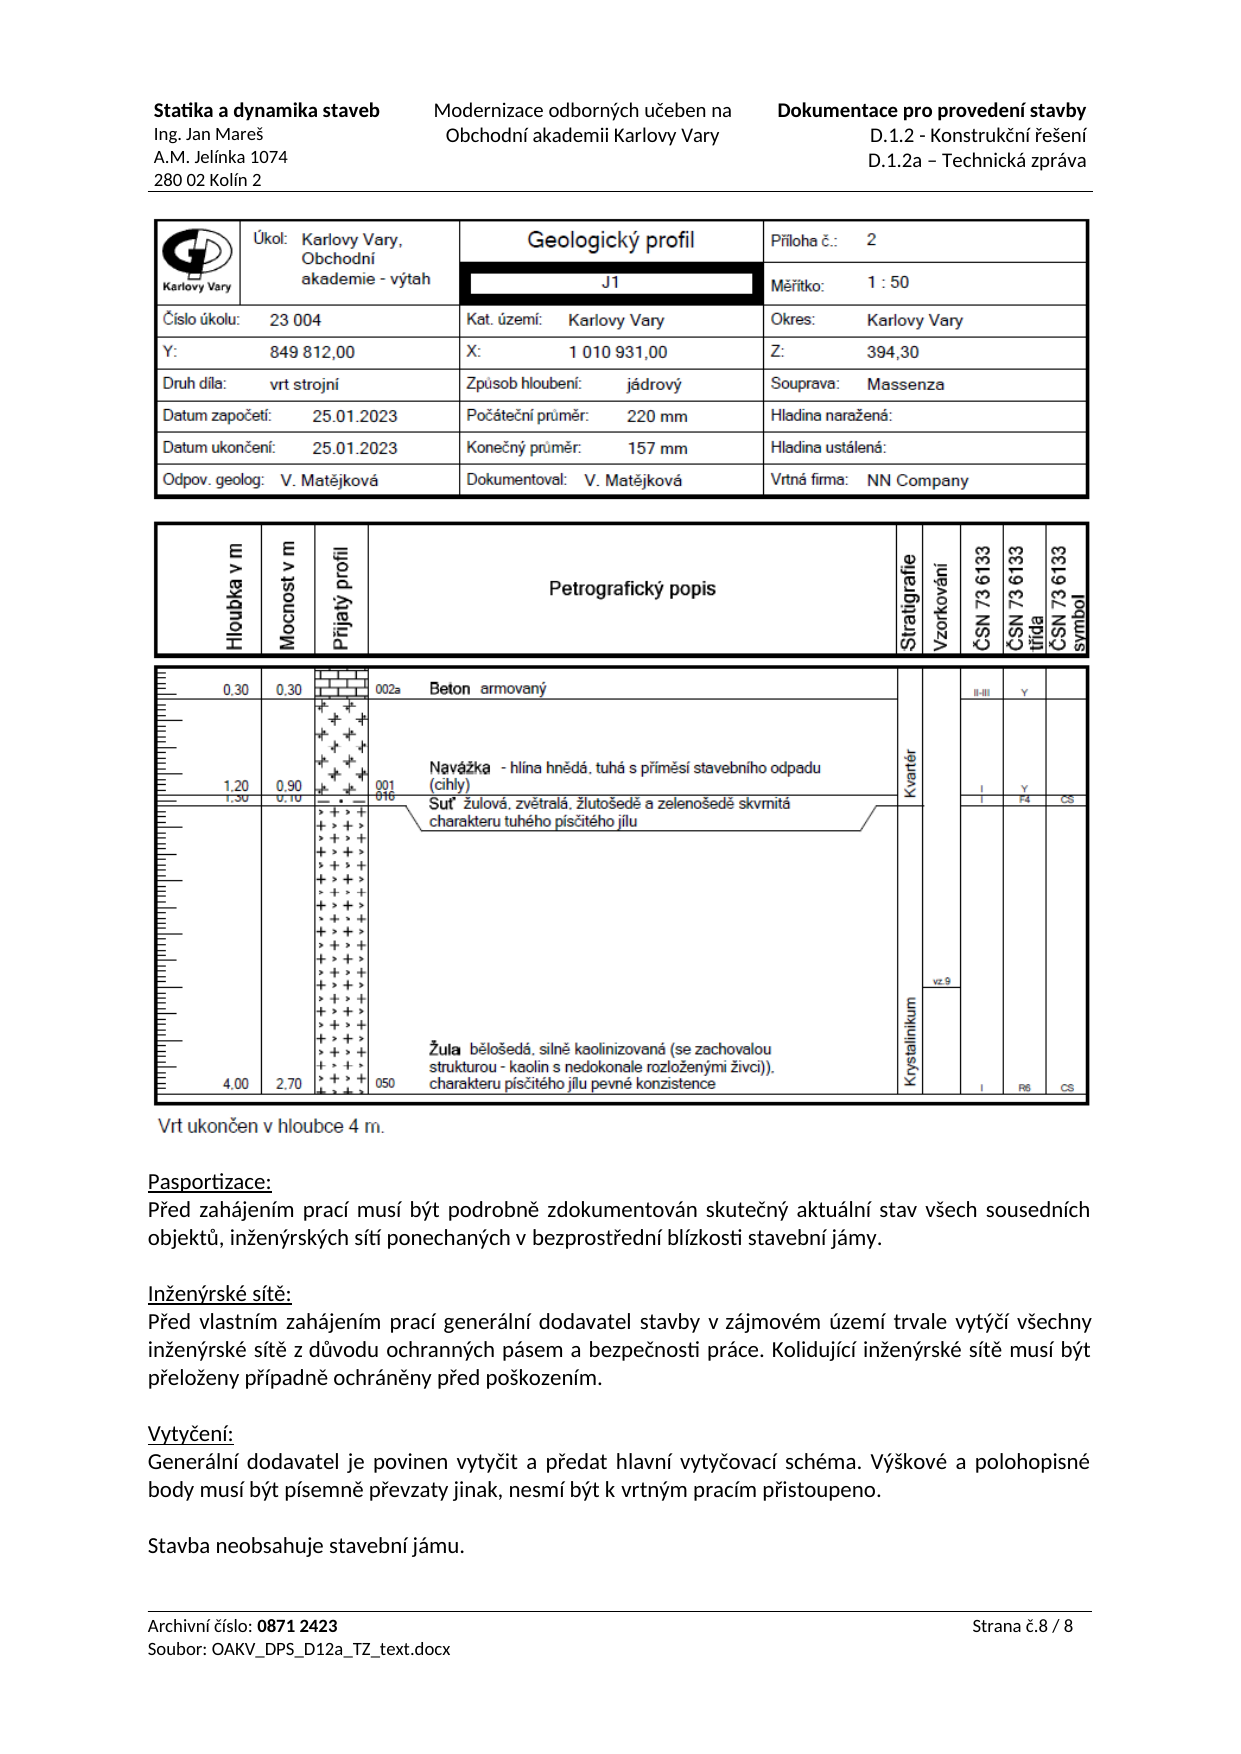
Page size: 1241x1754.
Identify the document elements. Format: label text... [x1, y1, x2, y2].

text Před vlastním zahájením prací generální dodavatel stavby v zájmovém území trvale vytýčí všechny inženýrské sítě z důvodu ochranných pásem a bezpečnosti práce. Kolidující inženýrské sítě musí být přeloženy případně ochráněny před poškozením. [148, 1307, 1092, 1391]
text Generální dodavatel je povinen vytyčit a předat hlavní vytyčovací schéma. Výškové a polohopisné body musí být písemně převzaty jinak, nesmí být k vrtným pracím přistoupeno. [148, 1447, 1092, 1503]
text Pasportizace: [148, 1167, 1092, 1195]
text Inženýrské sítě: [148, 1279, 1092, 1307]
text Vytyčení: [148, 1419, 1092, 1447]
picture [147, 212, 1093, 1140]
text Stavba neobsahuje stavební jámu. [148, 1532, 1092, 1559]
text Před zahájením prací musí být podrobně zdokumentován skutečný aktuální stav všech sousedních objektů, inženýrských sítí ponechaných v bezprostřední blízkosti stavební jámy. [148, 1195, 1092, 1251]
